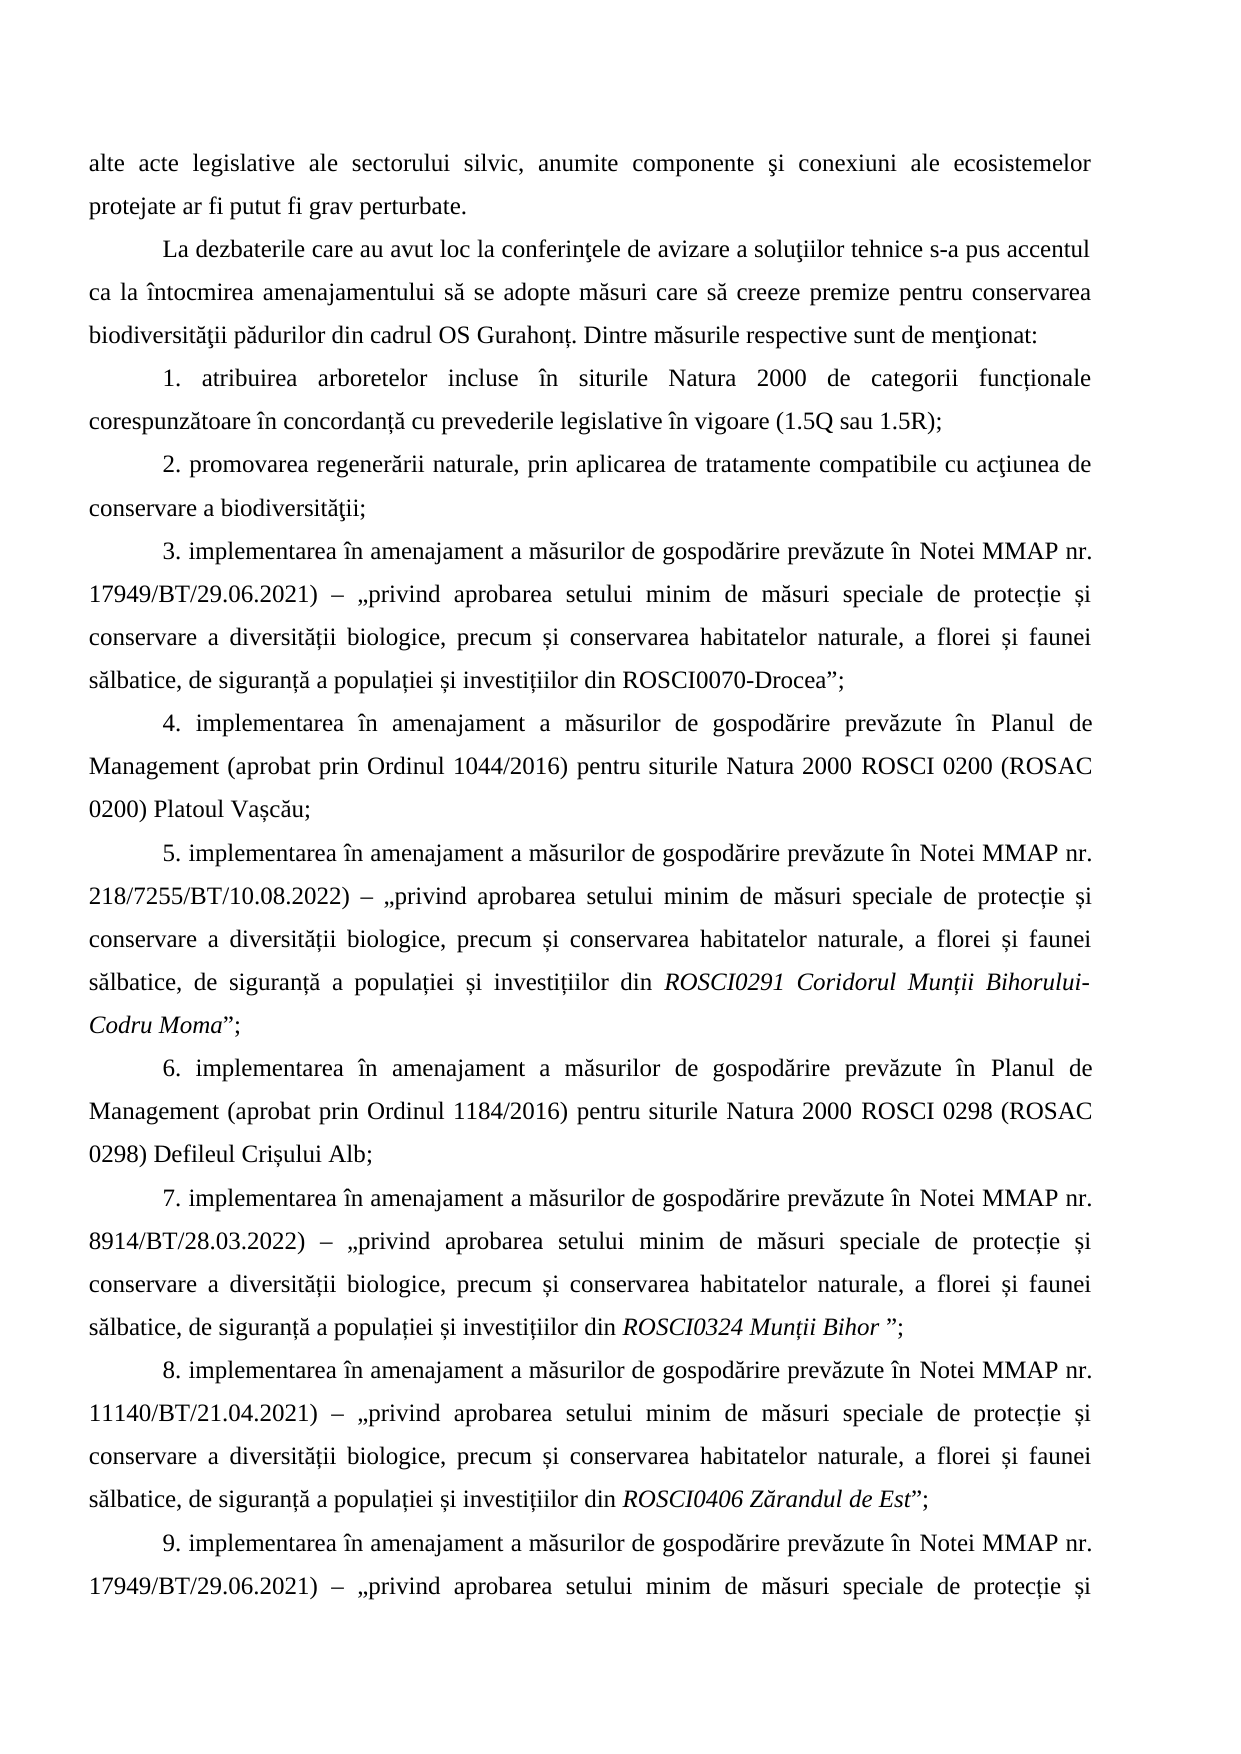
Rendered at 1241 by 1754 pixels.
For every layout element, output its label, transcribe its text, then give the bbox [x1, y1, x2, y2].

text 5. implementarea în amenajament a măsurilor de gospodărire prevăzute în Notei MMAP nr. 218/7255/BT/10.08.2022) – „privind aprobarea setului minim de măsuri speciale de protecție și conservare a diversității biologice, precum și conservarea habitatelor naturale, a florei și faunei sălbatice, de siguranță a populației și investițiilor din ROSCI0291 Coridorul Munții Bihorului-Codru Moma”; [89, 838, 1093, 1039]
text 4. implementarea în amenajament a măsurilor de gospodărire prevăzute în Planul de Management (aprobat prin Ordinul 1044/2016) pentru siturile Natura 2000 ROSCI 0200 (ROSAC 0200) Platoul Vașcău; [89, 708, 1093, 823]
text 6. implementarea în amenajament a măsurilor de gospodărire prevăzute în Planul de Management (aprobat prin Ordinul 1184/2016) pentru siturile Natura 2000 ROSCI 0298 (ROSAC 0298) Defileul Crișului Alb; [89, 1053, 1093, 1168]
text 8. implementarea în amenajament a măsurilor de gospodărire prevăzute în Notei MMAP nr. 11140/BT/21.04.2021) – „privind aprobarea setului minim de măsuri speciale de protecție și conservare a diversității biologice, precum și conservarea habitatelor naturale, a florei și faunei sălbatice, de siguranță a populației și investițiilor din ROSCI0406 Zărandul de Est”; [89, 1355, 1093, 1513]
text 7. implementarea în amenajament a măsurilor de gospodărire prevăzute în Notei MMAP nr. 8914/BT/28.03.2022) – „privind aprobarea setului minim de măsuri speciale de protecție și conservare a diversității biologice, precum și conservarea habitatelor naturale, a florei și faunei sălbatice, de siguranță a populației și investițiilor din ROSCI0324 Munții Bihor ”; [89, 1183, 1093, 1341]
text La dezbaterile care au avut loc la conferinţele de avizare a soluţiilor tehnice s-a pus accentul ca la întocmirea amenajamentului să se adopte măsuri care să creeze premize pentru conservarea biodiversităţii pădurilor din cadrul OS Gurahonț. Dintre măsurile respective sunt de menţionat: [89, 234, 1092, 349]
text 1. atribuirea arboretelor incluse în siturile Natura 2000 de categorii funcționale corespunzătoare în concordanță cu prevederile legislative în vigoare (1.5Q sau 1.5R); [89, 363, 1092, 435]
text 2. promovarea regenerării naturale, prin aplicarea de tratamente compatibile cu acţiunea de conservare a biodiversităţii; [89, 449, 1092, 521]
text 3. implementarea în amenajament a măsurilor de gospodărire prevăzute în Notei MMAP nr. 17949/BT/29.06.2021) – „privind aprobarea setului minim de măsuri speciale de protecție și conservare a diversității biologice, precum și conservarea habitatelor naturale, a florei și faunei sălbatice, de siguranță a populației și investițiilor din ROSCI0070-Drocea”; [89, 536, 1093, 694]
